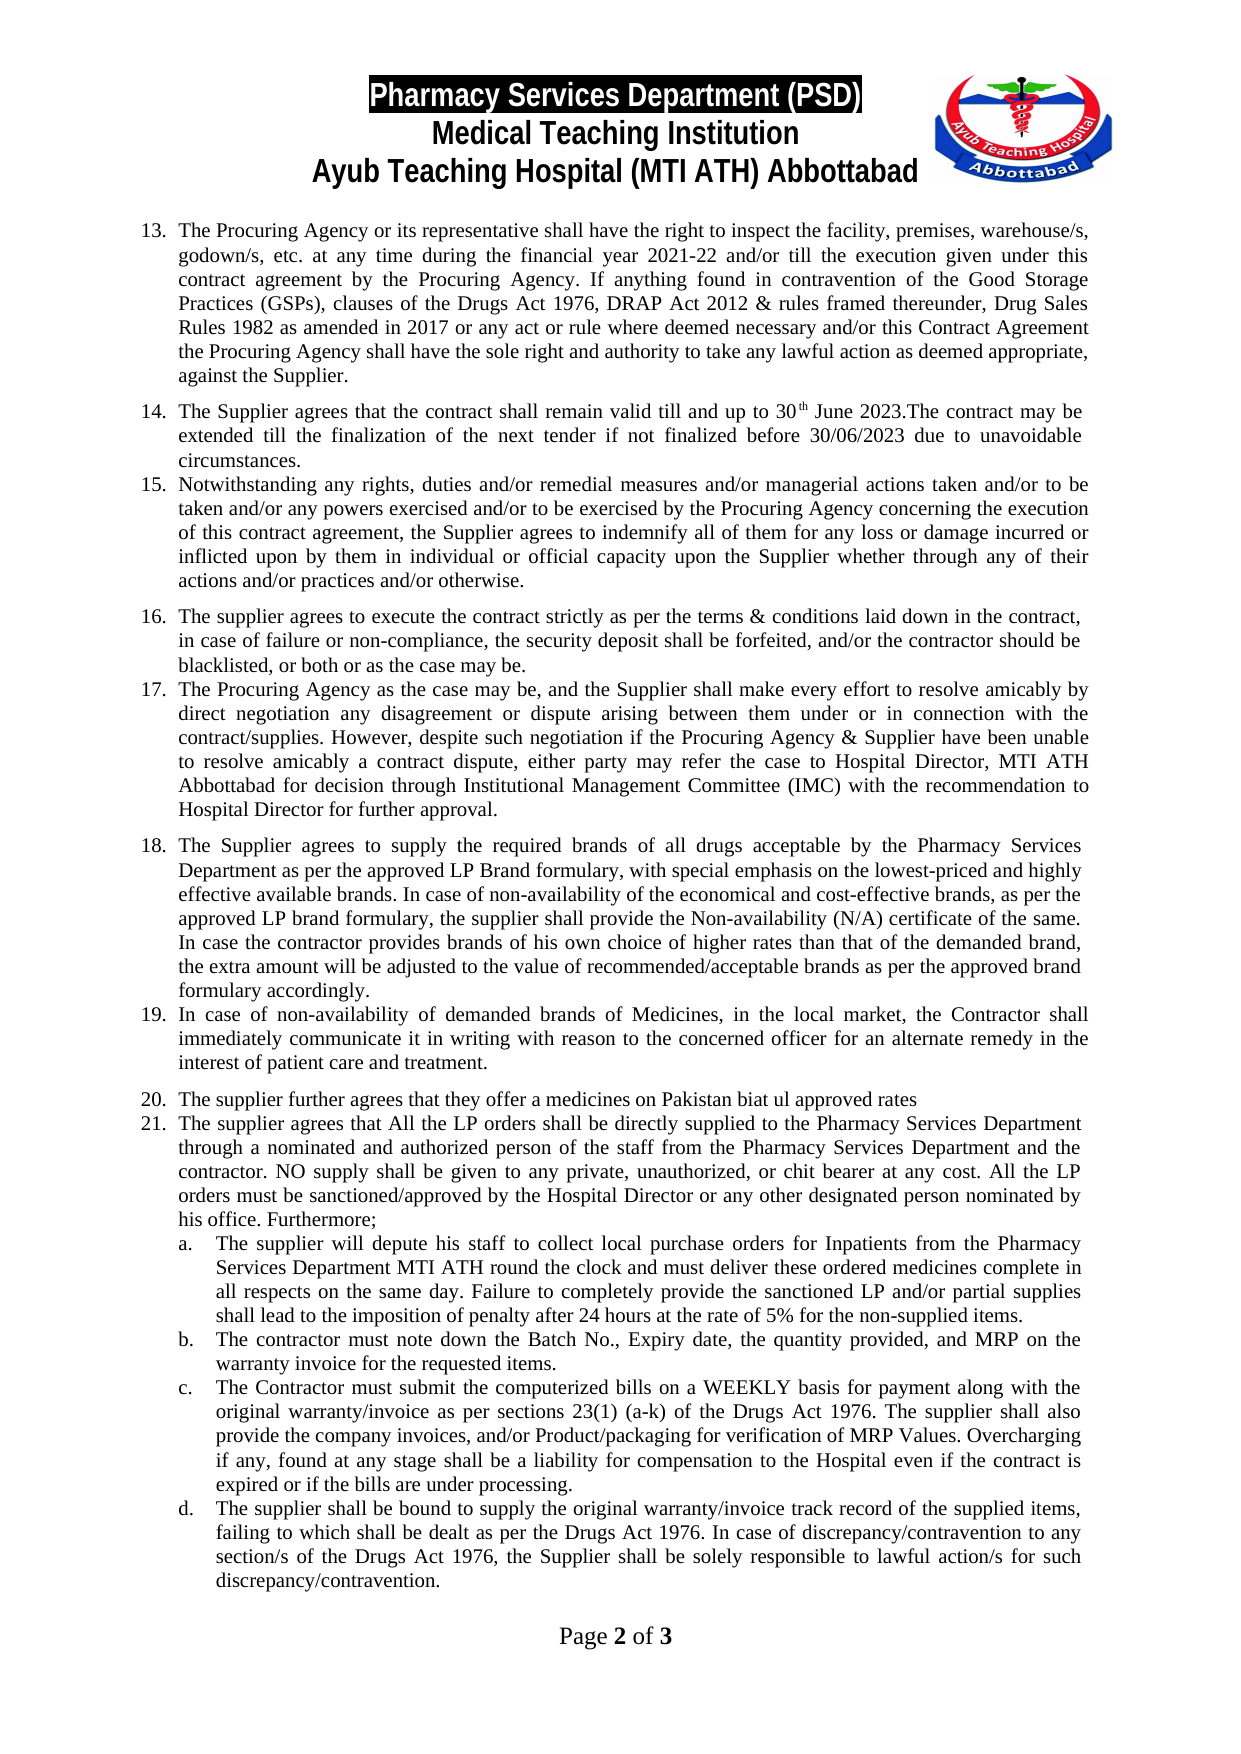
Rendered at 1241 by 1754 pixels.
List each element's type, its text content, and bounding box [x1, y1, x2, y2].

list The Contractor must submit the computerized bills on a WEEKLY basis for payment along with the original warranty/invoice as per sections 23(1) (a-k) of the Drugs Act 1976. The supplier shall also provide the company invoices, and/or Product/packaging for verification of MRP Values. Overcharging if any, found at any stage shall be a liability for compensation to the Hospital even if the contract is expired or if the bills are under processing. [178, 1375, 1083, 1496]
list The contractor must note down the Batch No., Expiry date, the quantity provided, and MRP on the warranty invoice for the requested items. [178, 1327, 1083, 1375]
list The supplier shall be bound to supply the original warranty/invoice track record of the supplied items, failing to which shall be dealt as per the Drugs Act 1976. In case of discrepancy/contravention to any section/s of the Drugs Act 1976, the Supplier shall be solely responsible to lawful action/s for such discrepancy/contravention. [178, 1496, 1083, 1592]
list The supplier agrees that All the LP orders shall be directly supplied to the Pharmacy Services Department through a nominated and authorized person of the staff from the Pharmacy Services Department and the contractor. NO supply shall be given to any private, unauthorized, or chit bearer at any cost. All the LP orders must be sanctioned/approved by the Hospital Director or any other designated person nominated by his office. Furthermore; [141, 1111, 1083, 1231]
list In case of non-availability of demanded brands of Medicines, in the local market, the Contractor shall immediately communicate it in writing with reason to the concerned officer for an alternate remedy in the interest of patient care and treatment. [141, 1002, 1090, 1074]
list The Procuring Agency as the case may be, and the Supplier shall make every effort to resolve amicably by direct negotiation any disagreement or dispute arising between them under or in connection with the contract/supplies. However, despite such negotiation if the Procuring Agency & Supplier have been unable to resolve amicably a contract dispute, either party may refer the case to Hospital Director, MTI ATH Abbottabad for decision through Institutional Management Committee (IMC) with the recommendation to Hospital Director for further approval. [141, 677, 1090, 821]
list Notwithstanding any rights, duties and/or remedial measures and/or managerial actions taken and/or to be taken and/or any powers exercised and/or to be exercised by the Procuring Agency concerning the execution of this contract agreement, the Supplier agrees to indemnify all of them for any loss or damage incurred or inflicted upon by them in individual or official capacity upon the Supplier whether through any of their actions and/or practices and/or otherwise. [141, 472, 1090, 592]
list The supplier agrees to execute the contract strictly as per the terms & conditions laid down in the contract, in case of failure or non-compliance, the security deposit shall be forfeited, and/or the contractor should be blacklisted, or both or as the case may be. [141, 604, 1083, 677]
list The Supplier agrees to supply the required brands of all drugs acceptable by the Pharmacy Services Department as per the approved LP Brand formulary, with special emphasis on the lowest-priced and highly effective available brands. In case of non-availability of the economical and cost-effective brands, as per the approved LP brand formulary, the supplier shall provide the Non-availability (N/A) certificate of the same. In case the contractor provides brands of his own choice of higher rates than that of the demanded brand, the extra amount will be adjusted to the value of recommended/acceptable brands as per the approved brand formulary accordingly. [141, 833, 1083, 1002]
list The supplier further agrees that they offer a medicines on Pakistan biat ul approved rates [141, 1087, 1083, 1111]
list The Procuring Agency or its representative shall have the right to inspect the facility, premises, warehouse/s, godown/s, etc. at any time during the financial year 2021-22 and/or till the execution given under this contract agreement by the Procuring Agency. If anything found in contravention of the Good Storage Practices (GSPs), clauses of the Drugs Act 1976, DRAP Act 2012 & rules framed thereunder, Drug Sales Rules 1982 as amended in 2017 or any act or rule where deemed necessary and/or this Contract Agreement the Procuring Agency shall have the sole right and authority to take any lawful action as deemed appropriate, against the Supplier. [141, 218, 1090, 387]
list The Supplier agrees that the contract shall remain valid till and up to 30th June 2023.The contract may be extended till the finalization of the next tender if not finalized before 30/06/2023 due to unavoidable circumstances. [141, 399, 1083, 472]
picture [934, 74, 1113, 183]
list The supplier will depute his staff to collect local purchase orders for Inpatients from the Pharmacy Services Department MTI ATH round the clock and must deliver these ordered medicines complete in all respects on the same day. Failure to completely provide the sanctioned LP and/or partial supplies shall lead to the imposition of penalty after 24 hours at the rate of 5% for the non-supplied items. [178, 1231, 1083, 1327]
